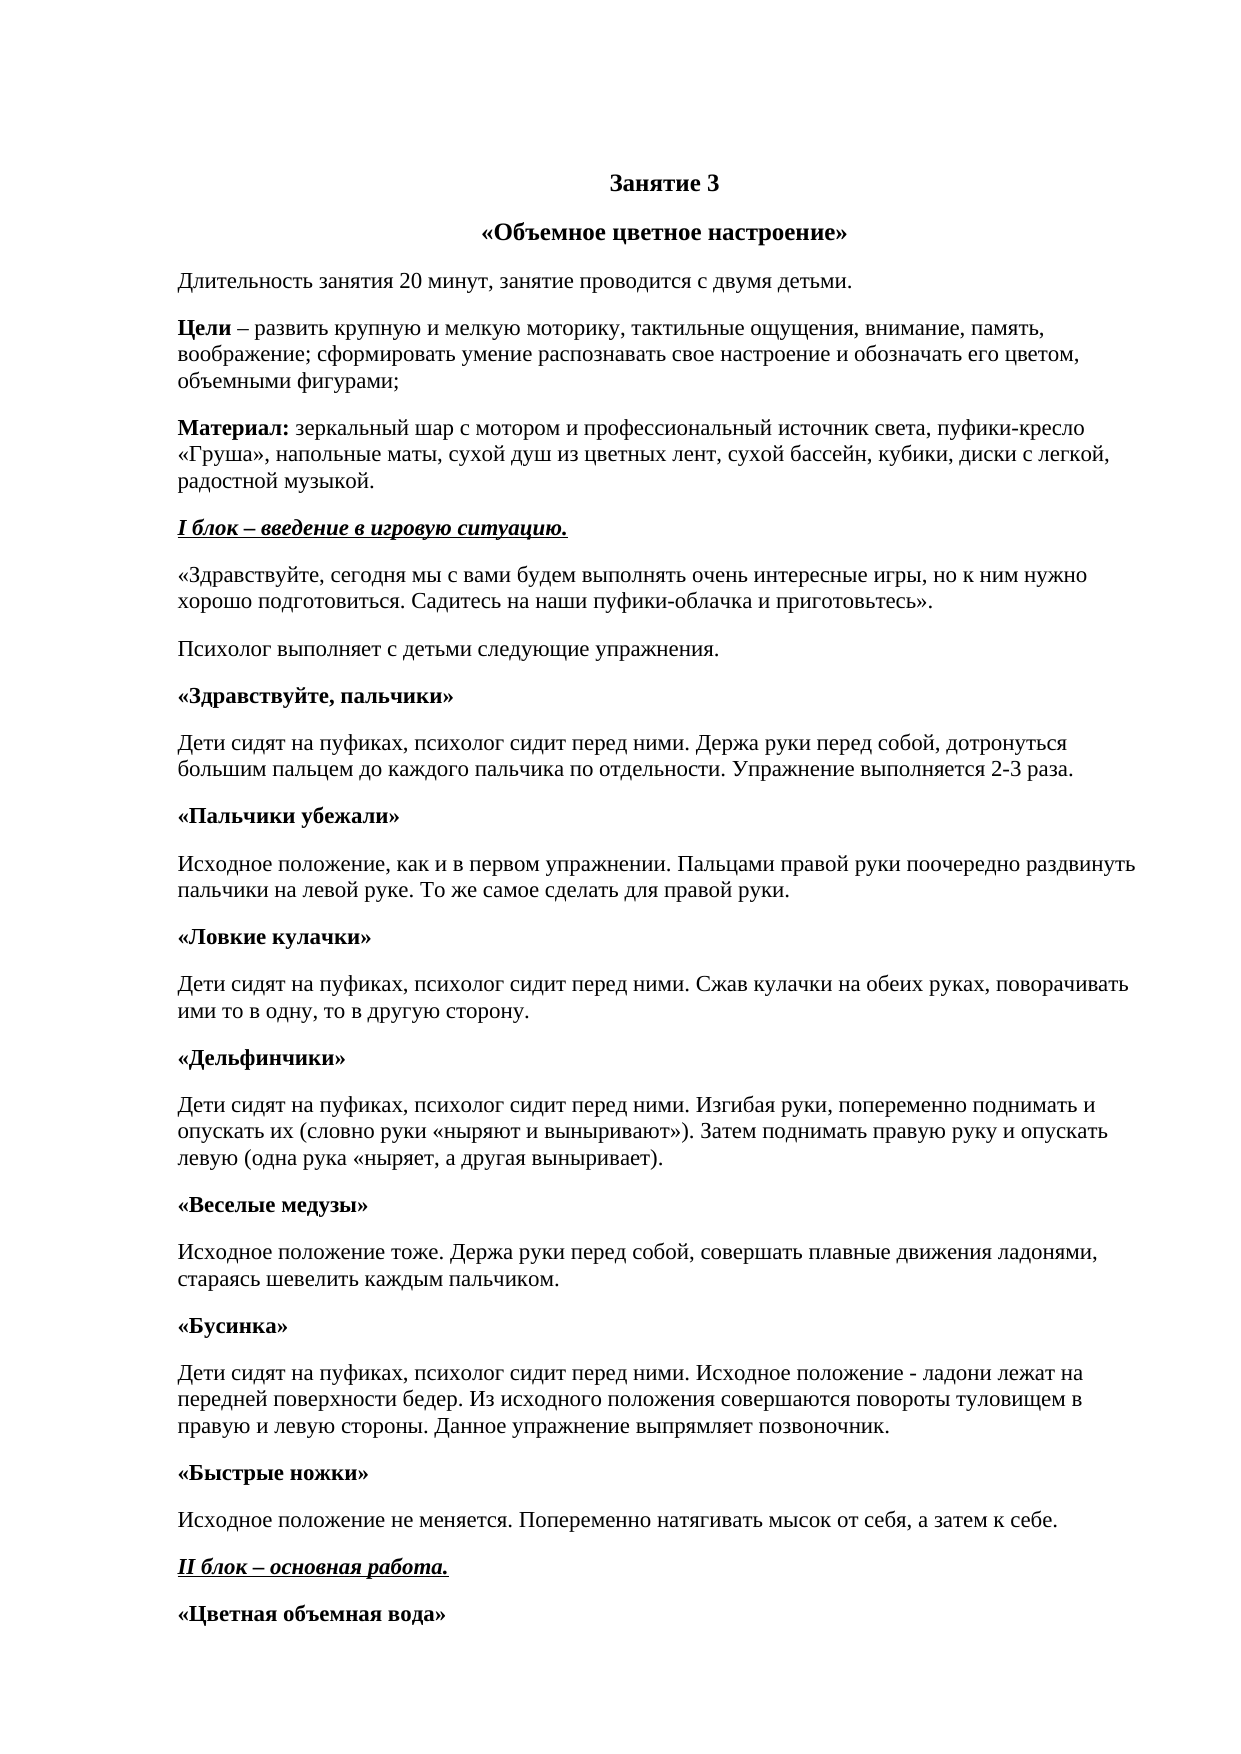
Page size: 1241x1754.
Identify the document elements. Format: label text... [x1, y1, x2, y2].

text Дети сидят на пуфиках, психолог сидит перед ними. Исходное положение - ладони лежат на передней поверхности бедер. Из исходного положения совершаются повороты туловищем в правую и левую стороны. Данное упражнение выпрямляет позвоночник. [177, 1359, 1152, 1438]
text Дети сидят на пуфиках, психолог сидит перед ними. Держа руки перед собой, дотронуться большим пальцем до каждого пальчика по отдельности. Упражнение выполняется 2-3 раза. [177, 729, 1152, 782]
text Исходное положение тоже. Держа руки перед собой, совершать плавные движения ладонями, стараясь шевелить каждым пальчиком. [177, 1238, 1152, 1291]
text «Бусинка» [177, 1312, 1152, 1338]
text Психолог выполняет с детьми следующие упражнения. [177, 634, 1152, 661]
text «Здравствуйте, сегодня мы с вами будем выполнять очень интересные игры, но к ним нужно хорошо подготовиться. Садитесь на наши пуфики-облачка и приготовьтесь». [177, 561, 1152, 614]
text Материал: зеркальный шар с мотором и профессиональный источник света, пуфики-кресло «Груша», напольные маты, сухой душ из цветных лент, сухой бассейн, кубики, диски с легкой, радостной музыкой. [177, 414, 1152, 493]
text Занятие 3 [177, 168, 1152, 196]
text Дети сидят на пуфиках, психолог сидит перед ними. Сжав кулачки на обеих руках, поворачивать ими то в одну, то в другую сторону. [177, 970, 1152, 1023]
text II блок – основная работа. [177, 1553, 1152, 1579]
text «Ловкие кулачки» [177, 923, 1152, 949]
text I блок – введение в игровую ситуацию. [177, 514, 1152, 540]
text «Объемное цветное настроение» [177, 217, 1152, 246]
text «Быстрые ножки» [177, 1459, 1152, 1485]
text «Дельфинчики» [177, 1044, 1152, 1070]
text «Веселые медузы» [177, 1191, 1152, 1217]
text Цели – развить крупную и мелкую моторику, тактильные ощущения, внимание, память, воображение; сформировать умение распознавать свое настроение и обозначать его цветом, объемными фигурами; [177, 314, 1152, 393]
text «Пальчики убежали» [177, 802, 1152, 829]
text Дети сидят на пуфиках, психолог сидит перед ними. Изгибая руки, попеременно поднимать и опускать их (словно руки «ныряют и выныривают»). Затем поднимать правую руку и опускать левую (одна рука «ныряет, а другая выныривает). [177, 1091, 1152, 1170]
text Исходное положение, как и в первом упражнении. Пальцами правой руки поочередно раздвинуть пальчики на левой руке. То же самое сделать для правой руки. [177, 850, 1152, 902]
text «Цветная объемная вода» [177, 1600, 1152, 1627]
text Исходное положение не меняется. Попеременно натягивать мысок от себя, а затем к себе. [177, 1506, 1152, 1532]
text Длительность занятия 20 минут, занятие проводится с двумя детьми. [177, 267, 1152, 293]
text «Здравствуйте, пальчики» [177, 682, 1152, 708]
